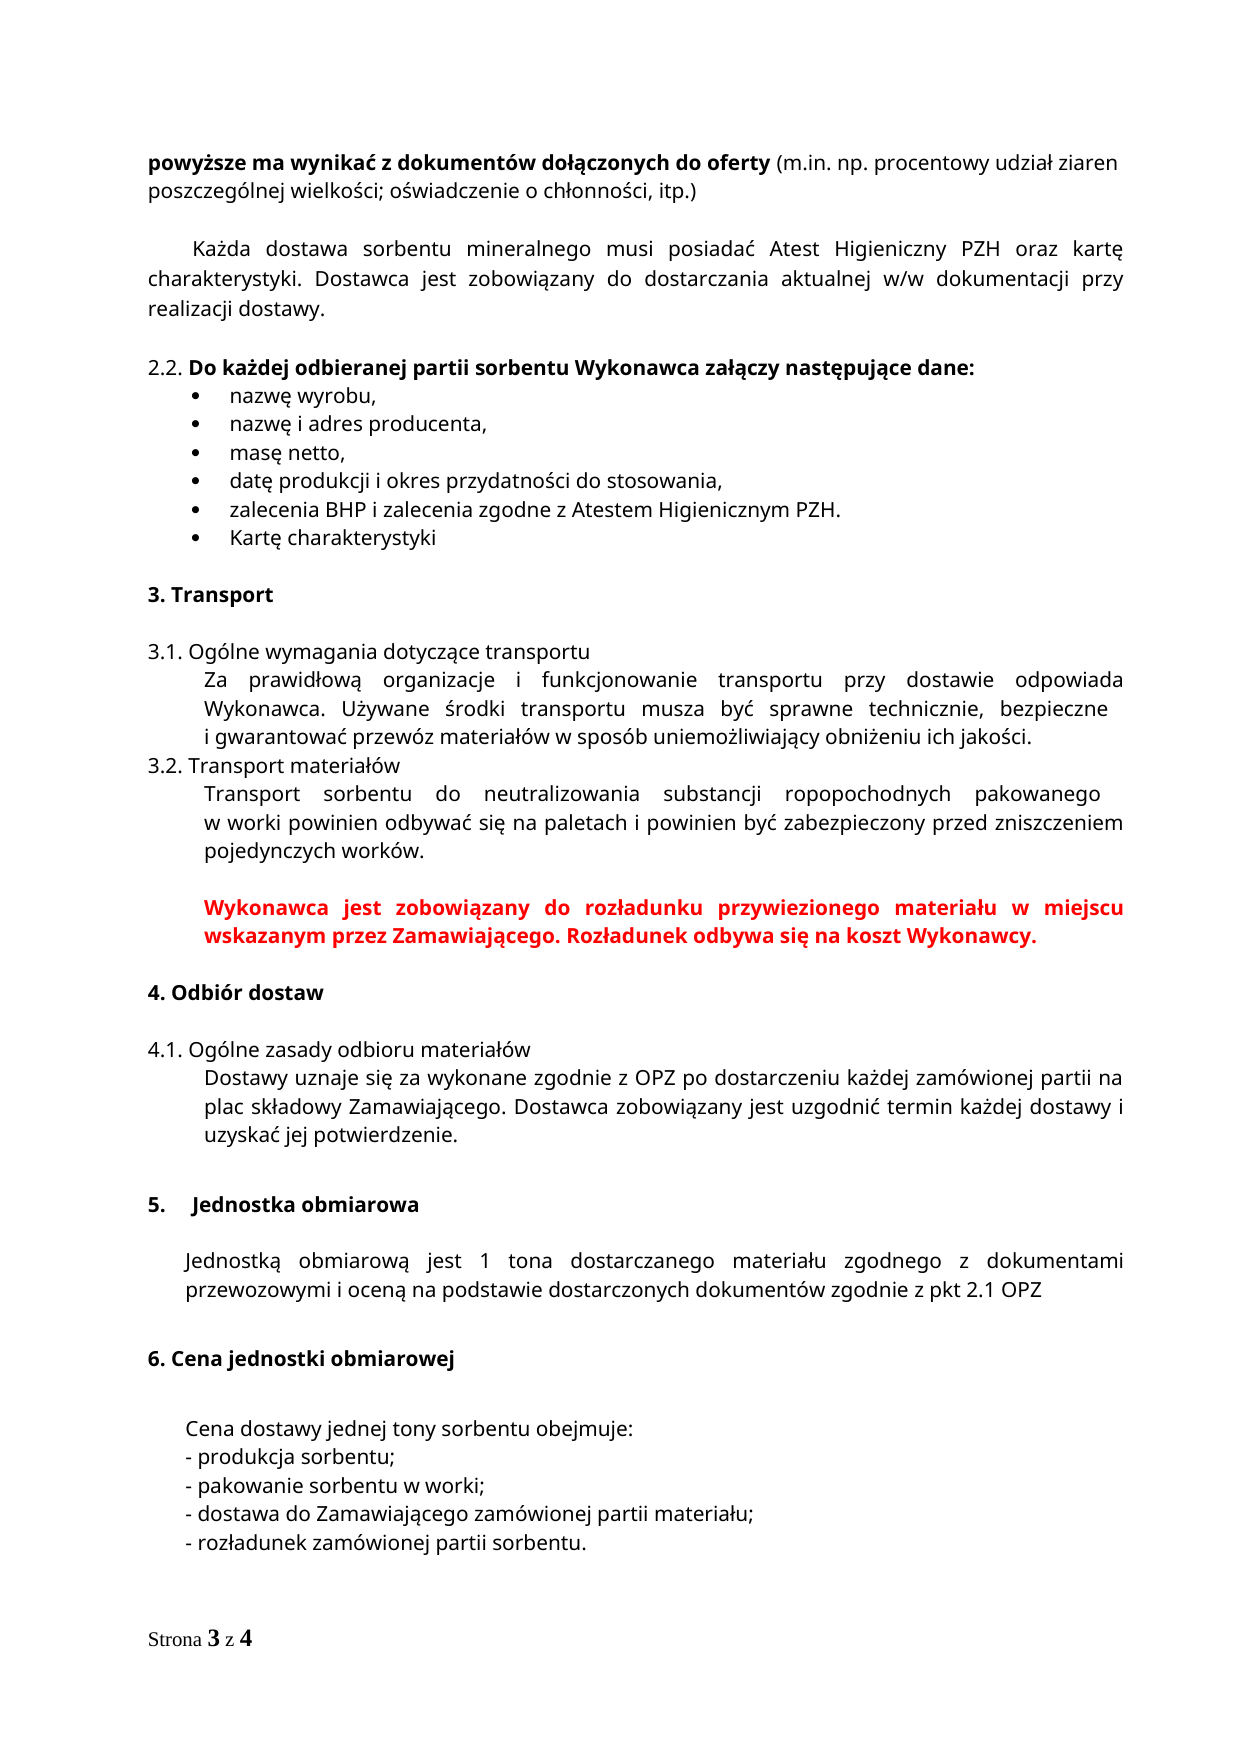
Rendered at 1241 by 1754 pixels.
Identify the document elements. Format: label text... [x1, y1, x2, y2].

list - rozładunek zamówionej partii sorbentu. [185, 1528, 1125, 1556]
text 3.1. Ogólne wymagania dotyczące transportu [148, 637, 1125, 665]
list masę netto, [192, 438, 1125, 466]
list datę produkcji i okres przydatności do stosowania, [192, 466, 1125, 495]
text Za prawidłową organizacje i funkcjonowanie transportu przy dostawie odpowiada Wykonawca. Używane środki transportu musza być sprawne technicznie, bezpieczne i gwarantować przewóz materiałów w sposób uniemożliwiający obniżeniu ich jakości. [204, 665, 1125, 751]
text 4.1. Ogólne zasady odbioru materiałów [148, 1035, 1125, 1063]
list nazwę wyrobu, [192, 381, 1125, 409]
text 6. Cena jednostki obmiarowej [148, 1344, 1125, 1373]
text 3.2. Transport materiałów [148, 751, 1125, 779]
list Jednostką obmiarową jest 1 tona dostarczanego materiału zgodnego z dokumentami przewozowymi i oceną na podstawie dostarczonych dokumentów zgodnie z pkt 2.1 OPZ [185, 1247, 1125, 1303]
list - produkcja sorbentu; [185, 1442, 1125, 1471]
text Każda dostawa sorbentu mineralnego musi posiadać Atest Higieniczny PZH oraz kartę charakterystyki. Dostawca jest zobowiązany do dostarczania aktualnej w/w dokumentacji przy realizacji dostawy. [148, 234, 1125, 322]
list zalecenia BHP i zalecenia zgodne z Atestem Higienicznym PZH. [192, 495, 1125, 523]
text powyższe ma wynikać z dokumentów dołączonych do oferty (m.in. np. procentowy udział ziaren poszczególnej wielkości; oświadczenie o chłonności, itp.) [148, 148, 1125, 204]
text 4. Odbiór dostaw [148, 978, 1125, 1007]
text Wykonawca jest zobowiązany do rozładunku przywiezionego materiału w miejscu wskazanym przez Zamawiającego. Rozładunek odbywa się na koszt Wykonawcy. [204, 893, 1125, 950]
text 3. Transport [148, 580, 1125, 608]
text Transport sorbentu do neutralizowania substancji ropopochodnych pakowanego w worki powinien odbywać się na paletach i powinien być zabezpieczony przed zniszczeniem pojedynczych worków. [204, 779, 1125, 864]
list Kartę charakterystyki [192, 523, 1125, 552]
list Jednostka obmiarowa [148, 1190, 1125, 1218]
list nazwę i adres producenta, [192, 409, 1125, 438]
text 2.2. Do każdej odbieranej partii sorbentu Wykonawca załączy następujące dane: [148, 353, 1125, 381]
list Cena dostawy jednej tony sorbentu obejmuje: [185, 1414, 1125, 1442]
list - pakowanie sorbentu w worki; [185, 1471, 1125, 1499]
list - dostawa do Zamawiającego zamówionej partii materiału; [185, 1499, 1125, 1528]
text Dostawy uznaje się za wykonane zgodnie z OPZ po dostarczeniu każdej zamówionej partii na plac składowy Zamawiającego. Dostawca zobowiązany jest uzgodnić termin każdej dostawy i uzyskać jej potwierdzenie. [204, 1063, 1125, 1149]
